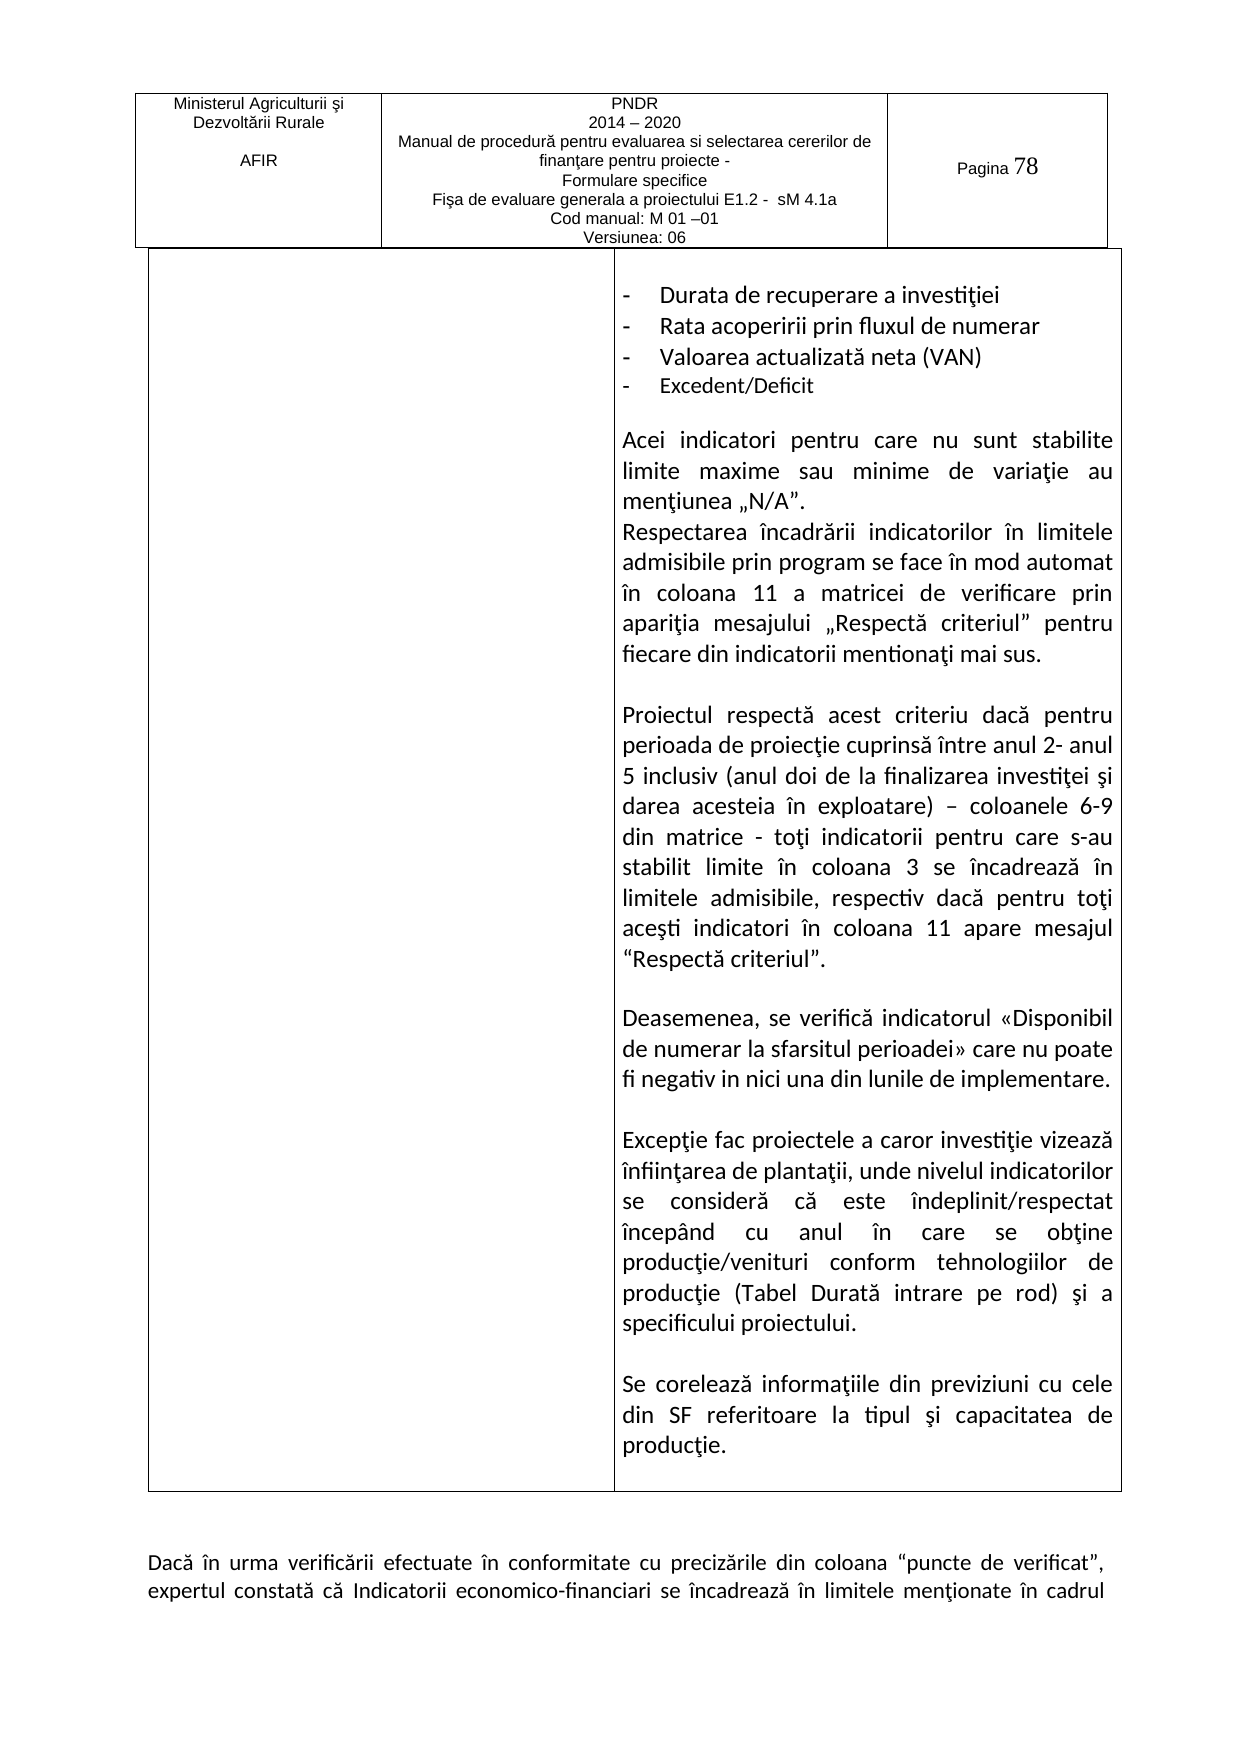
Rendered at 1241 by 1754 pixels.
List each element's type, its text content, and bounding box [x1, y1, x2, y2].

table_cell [615, 249, 1121, 1491]
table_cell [149, 249, 614, 1491]
